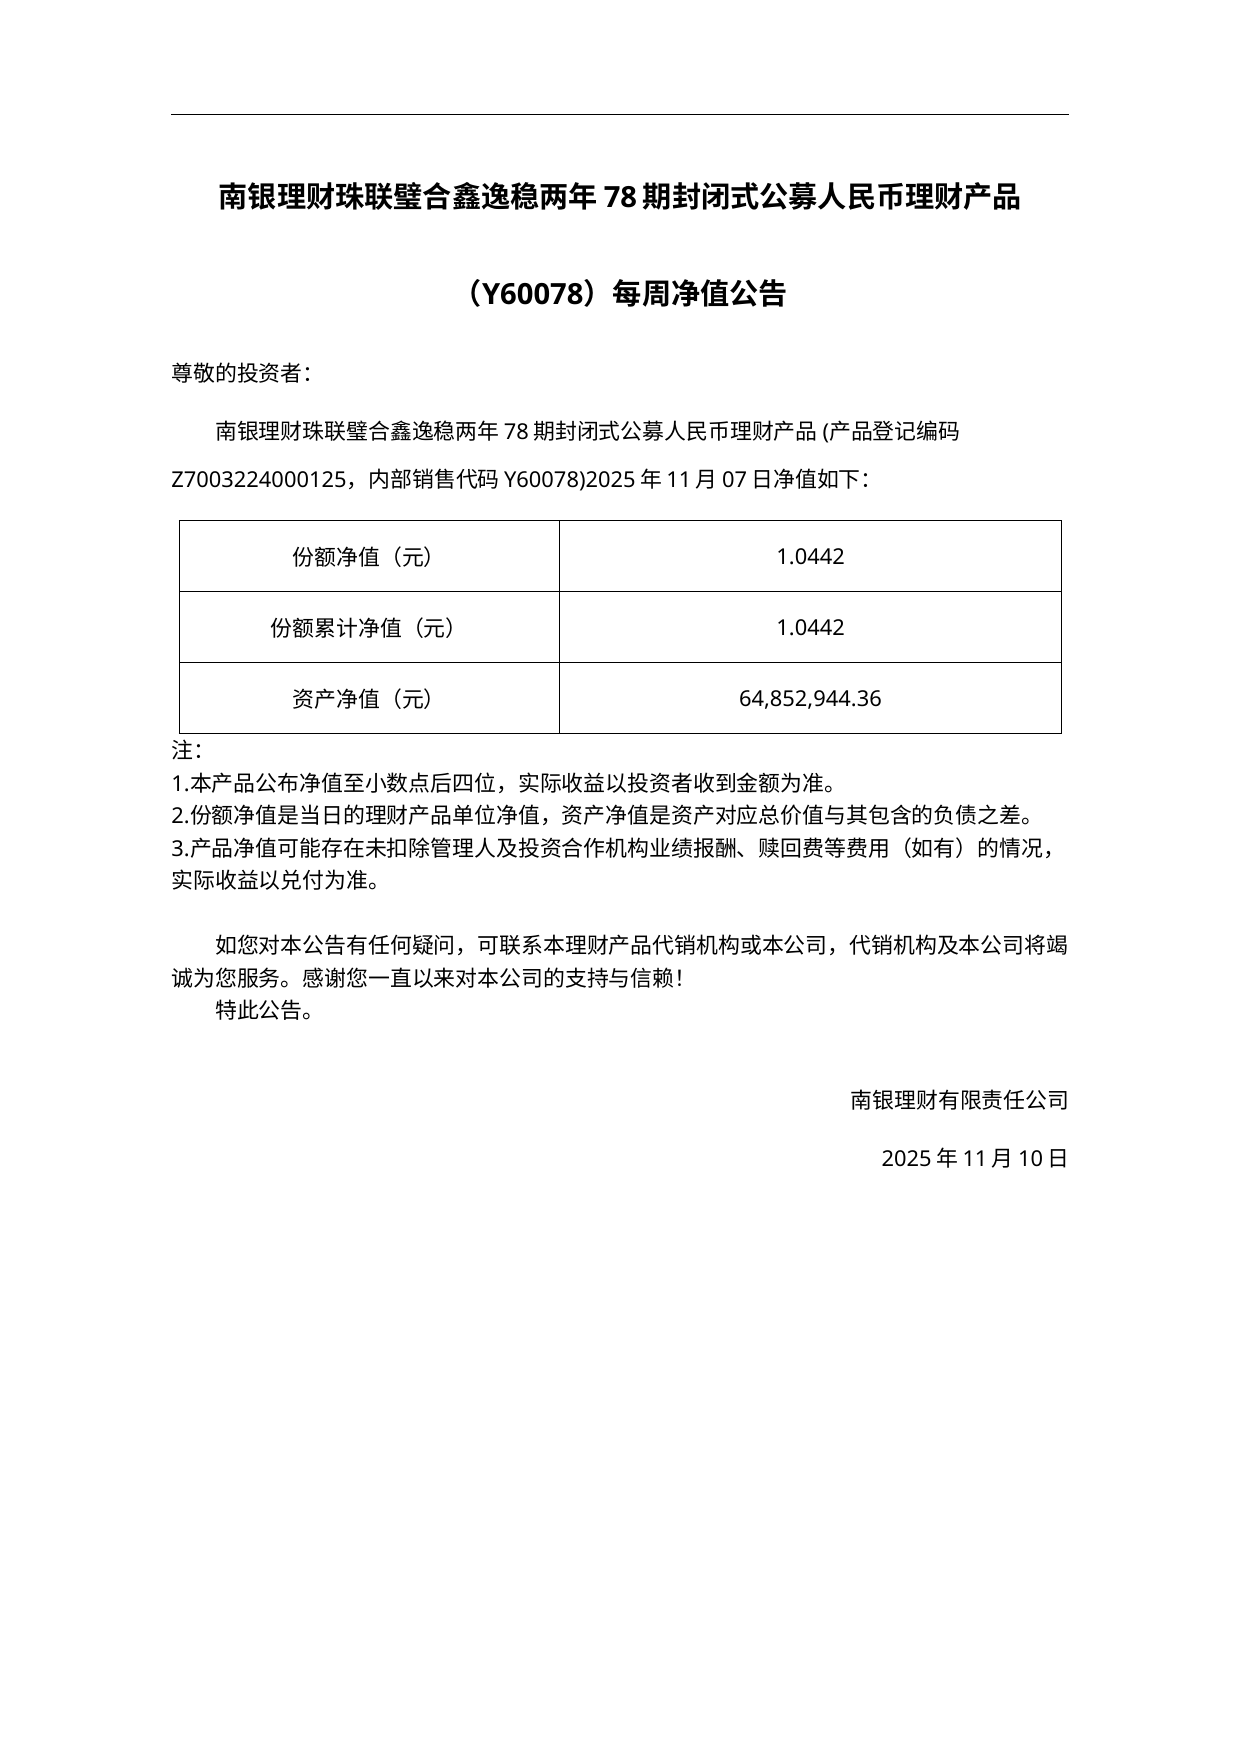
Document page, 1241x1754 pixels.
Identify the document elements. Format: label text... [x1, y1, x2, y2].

text 注： [171, 733, 1069, 765]
text 3.产品净值可能存在未扣除管理人及投资合作机构业绩报酬、赎回费等费用（如有）的情况，实际收益以兑付为准。 [171, 830, 1069, 895]
text 南银理财珠联璧合鑫逸稳两年78期封闭式公募人民币理财产品 (产品登记编码Z7003224000125，内部销售代码Y60078)2025年11月07日净值如下： [171, 413, 1069, 494]
text 南银理财有限责任公司 [171, 1082, 1069, 1115]
table_cell 资产净值（元） [180, 663, 559, 733]
text 特此公告。 [171, 993, 1069, 1025]
text 南银理财珠联璧合鑫逸稳两年78期封闭式公募人民币理财产品（Y60078）每周净值公告 [171, 162, 1069, 324]
text 1.本产品公布净值至小数点后四位，实际收益以投资者收到金额为准。 [171, 765, 1069, 798]
text 2025年11月10日 [171, 1140, 1069, 1173]
table_header 1.0442 [560, 521, 1061, 591]
table_cell 份额累计净值（元） [180, 592, 559, 662]
table_cell 64,852,944.36 [560, 663, 1061, 733]
text 尊敬的投资者： [171, 355, 1069, 388]
text 2.份额净值是当日的理财产品单位净值，资产净值是资产对应总价值与其包含的负债之差。 [171, 798, 1069, 830]
table_cell 1.0442 [560, 592, 1061, 662]
text 如您对本公告有任何疑问，可联系本理财产品代销机构或本公司，代销机构及本公司将竭诚为您服务。感谢您一直以来对本公司的支持与信赖！ [171, 928, 1069, 993]
table_header 份额净值（元） [180, 521, 559, 591]
